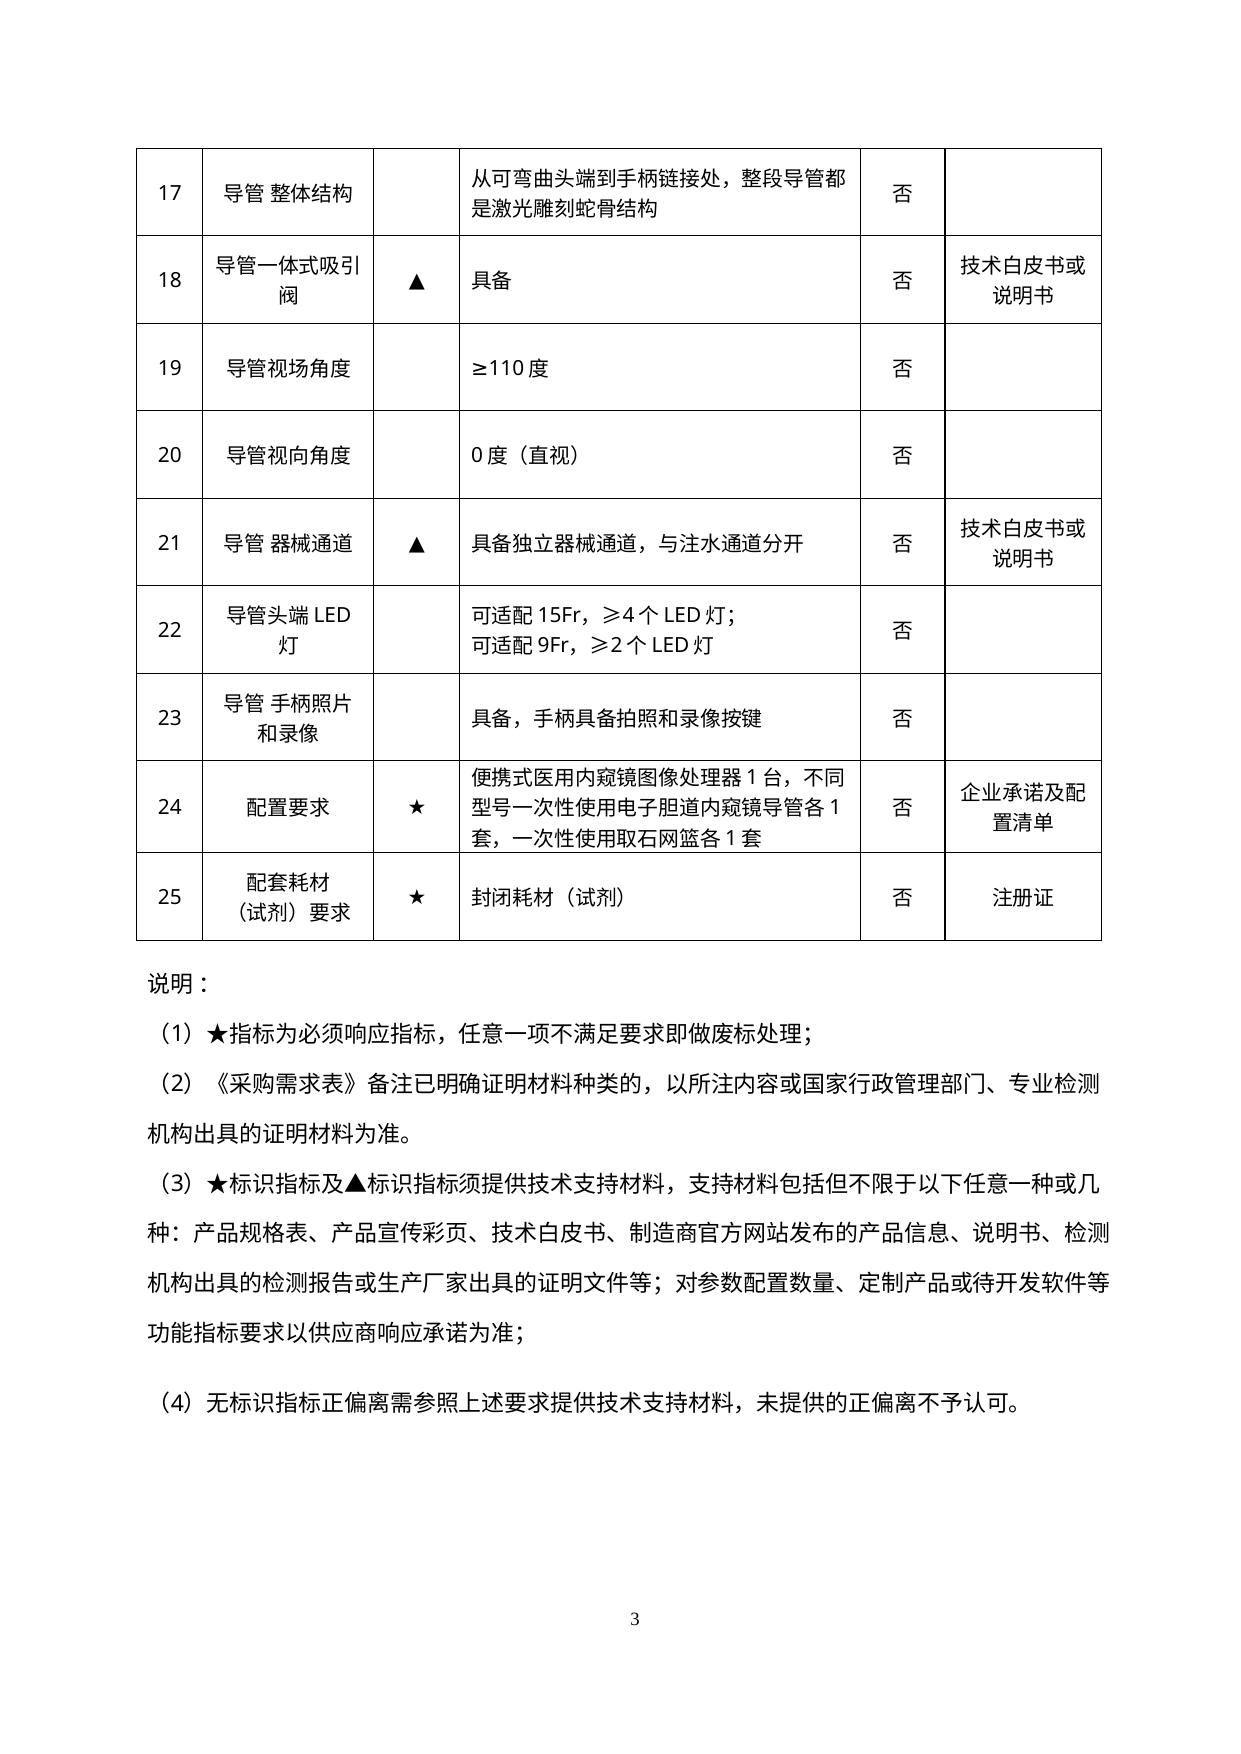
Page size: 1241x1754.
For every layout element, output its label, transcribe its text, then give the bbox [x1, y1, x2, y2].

table_cell 0度（直视） [460, 411, 860, 498]
table_cell 否 [861, 411, 944, 498]
table_cell 配套耗材 （试剂）要求 [203, 853, 373, 940]
table_cell 便携式医用内窥镜图像处理器1台，不同型号一次性使用电子胆道内窥镜导管各1套，一次性使用取石网篮各1套 [460, 761, 860, 852]
table_cell 22 [137, 586, 202, 673]
table_cell 注册证 [946, 853, 1101, 940]
table_cell 可适配15Fr，≥4个LED灯； 可适配9Fr，≥2个LED灯 [460, 586, 860, 673]
table_cell 否 [861, 236, 944, 323]
table_cell 19 [137, 324, 202, 410]
table_cell 导管视向角度 [203, 411, 373, 498]
table_cell ▲ [374, 499, 459, 585]
table_cell [946, 586, 1101, 673]
table_cell 否 [861, 761, 944, 852]
table_cell 导管头端LED灯 [203, 586, 373, 673]
table_cell 20 [137, 411, 202, 498]
text （1）★指标为必须响应指标，任意一项不满足要求即做废标处理； [148, 1016, 1122, 1049]
table_cell 否 [861, 586, 944, 673]
table_cell [374, 149, 459, 235]
table_cell 从可弯曲头端到手柄链接处，整段导管都是激光雕刻蛇骨结构 [460, 149, 860, 235]
table_cell [946, 411, 1101, 498]
table_cell 24 [137, 761, 202, 852]
text （3）★标识指标及▲标识指标须提供技术支持材料，支持材料包括但不限于以下任意一种或几种：产品规格表、产品宣传彩页、技术白皮书、制造商官方网站发布的产品信息、说明书、检测机构出具的检测报告或生产厂家出具的证明文件等；对参数配置数量、定制产品或待开发软件等功能指标要求以供应商响应承诺为准； [148, 1165, 1122, 1348]
table_cell 具备独立器械通道，与注水通道分开 [460, 499, 860, 585]
table_cell 25 [137, 853, 202, 940]
table_cell 否 [861, 149, 944, 235]
table_cell 否 [861, 853, 944, 940]
table_cell ▲ [374, 236, 459, 323]
table_cell 导管 器械通道 [203, 499, 373, 585]
table_cell [946, 324, 1101, 410]
table_cell 导管 手柄照片和录像 [203, 674, 373, 760]
table_cell 配置要求 [203, 761, 373, 852]
text （2）《采购需求表》备注已明确证明材料种类的，以所注内容或国家行政管理部门、专业检测机构出具的证明材料为准。 [148, 1066, 1122, 1149]
table_cell 导管一体式吸引阀 [203, 236, 373, 323]
text （4）无标识指标正偏离需参照上述要求提供技术支持材料，未提供的正偏离不予认可。 [148, 1365, 1122, 1423]
table_cell 否 [861, 674, 944, 760]
table_cell 技术白皮书或说明书 [946, 236, 1101, 323]
table_cell 21 [137, 499, 202, 585]
table_cell 封闭耗材（试剂） [460, 853, 860, 940]
table_cell [374, 324, 459, 410]
table_cell [946, 149, 1101, 235]
table_cell 导管 整体结构 [203, 149, 373, 235]
table_cell 技术白皮书或说明书 [946, 499, 1101, 585]
table_cell 18 [137, 236, 202, 323]
table_cell 企业承诺及配置清单 [946, 761, 1101, 852]
table_cell [374, 674, 459, 760]
table_cell 否 [861, 499, 944, 585]
table_cell ★ [374, 853, 459, 940]
table_cell 具备 [460, 236, 860, 323]
table_cell [374, 411, 459, 498]
table_cell ★ [374, 761, 459, 852]
table_cell 具备，手柄具备拍照和录像按键 [460, 674, 860, 760]
table_cell 17 [137, 149, 202, 235]
table_cell 导管视场角度 [203, 324, 373, 410]
table_cell [946, 674, 1101, 760]
table_cell ≥110度 [460, 324, 860, 410]
table_cell [374, 586, 459, 673]
table_cell 否 [861, 324, 944, 410]
text 说明 ： [148, 966, 1122, 999]
table_cell 23 [137, 674, 202, 760]
